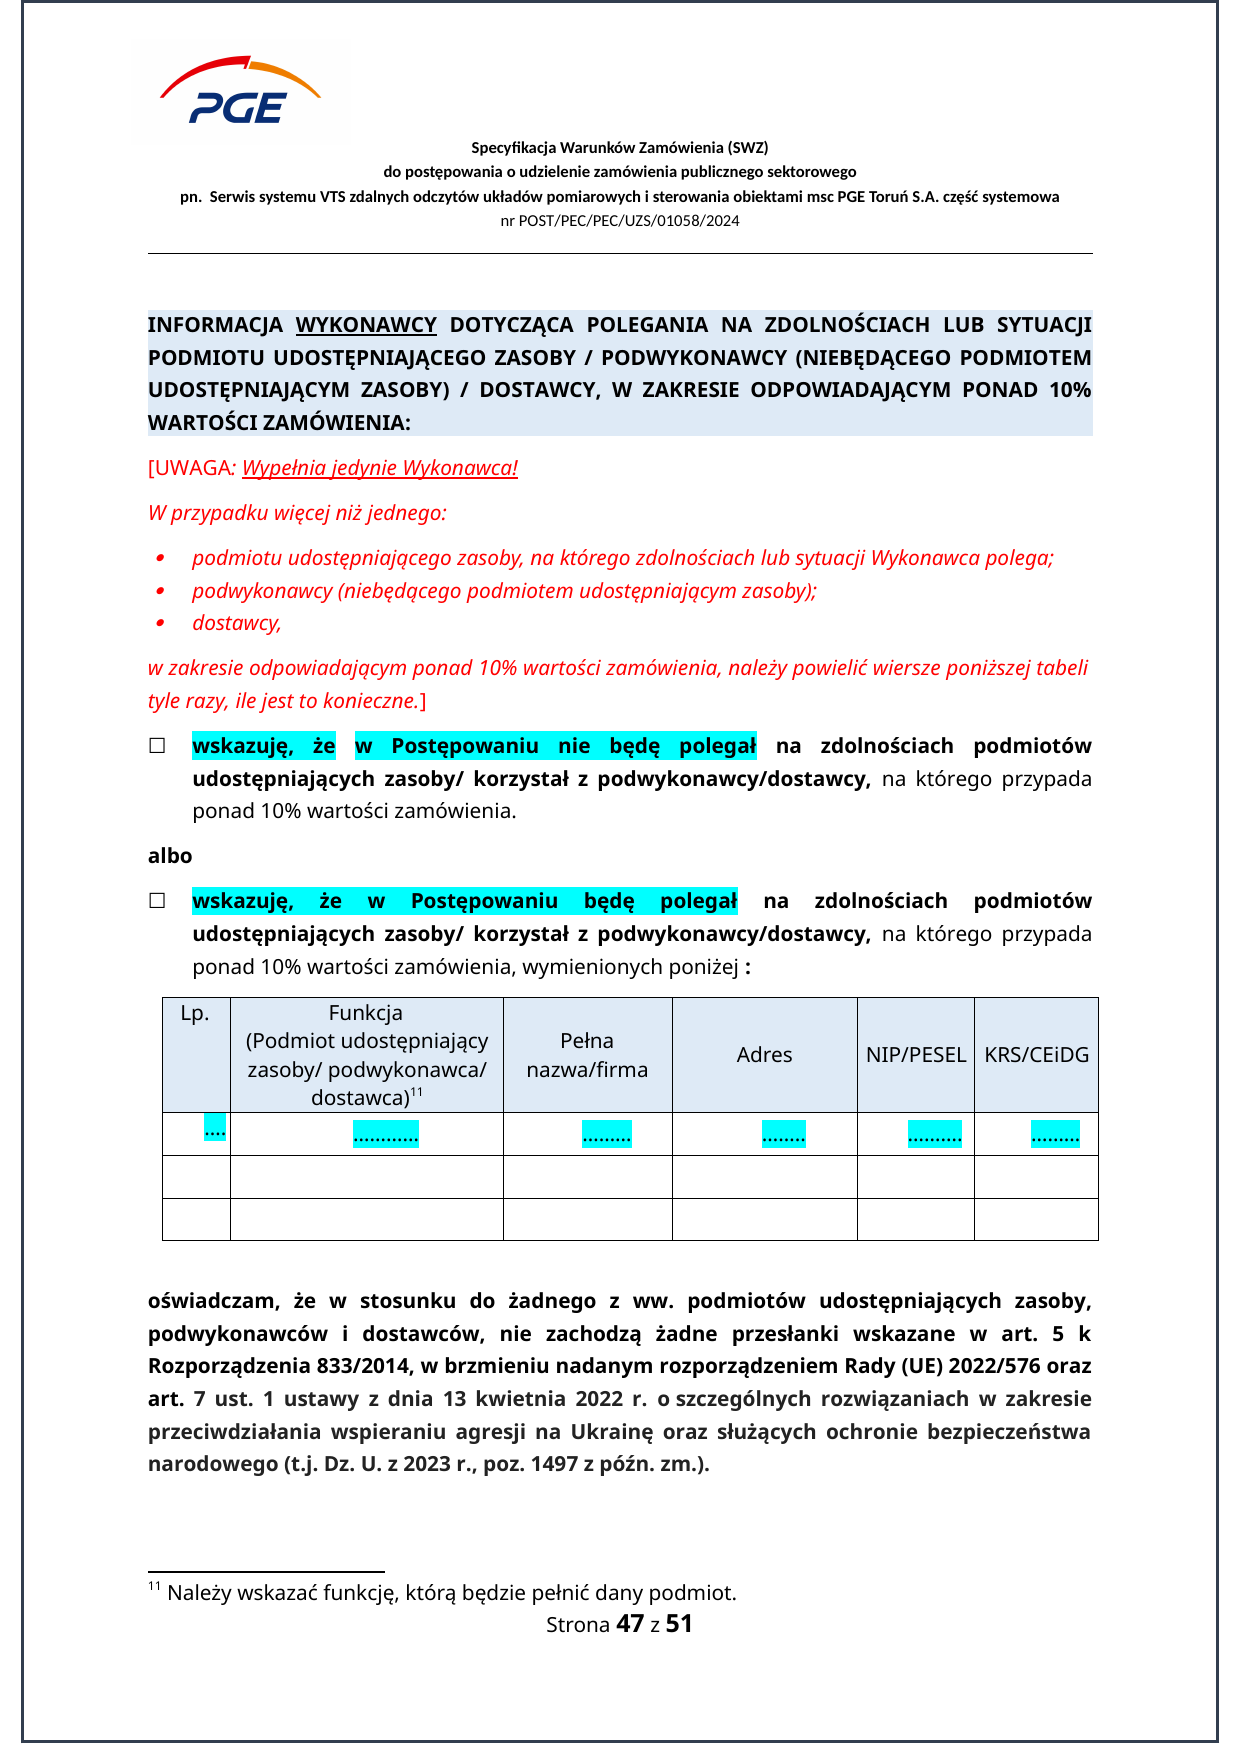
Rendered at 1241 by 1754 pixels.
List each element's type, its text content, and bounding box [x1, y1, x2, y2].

list podwykonawcy (niebędącego podmiotem udostępniającym zasoby); [154, 576, 1093, 604]
table_cell [163, 1156, 230, 1197]
table_header KRS/CEiDG [975, 998, 1098, 1112]
table_cell [231, 1199, 503, 1240]
table_cell [504, 1199, 672, 1240]
table_header Lp. [163, 998, 230, 1112]
table_cell [673, 1199, 857, 1240]
table_header NIP/PESEL [858, 998, 974, 1112]
table_cell ……… [975, 1113, 1098, 1154]
text wskazuję, że w Postępowaniu nie będę polegał na zdolnościach podmiotów udostępniających zasoby/ korzystał z podwykonawcy/dostawcy, na którego przypada ponad 10% wartości zamówienia. [148, 731, 1093, 825]
text INFORMACJA WYKONAWCY DOTYCZĄCA POLEGANIA NA ZDOLNOŚCIACH LUB SYTUACJI PODMIOTU UDOSTĘPNIAJĄCEGO ZASOBY / PODWYKONAWCY (NIEBĘDĄCEGO PODMIOTEM UDOSTĘPNIAJĄCYM ZASOBY) / DOSTAWCY, W ZAKRESIE ODPOWIADAJĄCYM PONAD 10% WARTOŚCI ZAMÓWIENIA: [148, 310, 1093, 436]
table_header Pełna nazwa/firma [504, 998, 672, 1112]
text wskazuję, że w Postępowaniu będę polegał na zdolnościach podmiotów udostępniających zasoby/ korzystał z podwykonawcy/dostawcy, na którego przypada ponad 10% wartości zamówienia, wymienionych poniżej : [148, 887, 1093, 980]
table_cell [673, 1156, 857, 1197]
table_cell [163, 1199, 230, 1240]
table_header Funkcja (Podmiot udostępniający zasoby/ podwykonawca/ dostawca) [231, 998, 503, 1112]
table_cell [975, 1199, 1098, 1240]
table_cell [975, 1156, 1098, 1197]
text W przypadku więcej niż jednego: [148, 498, 1093, 527]
table_cell ……… [504, 1113, 672, 1154]
text w zakresie odpowiadającym ponad 10% wartości zamówienia, należy powielić wiersze poniższej tabeli tyle razy, ile jest to konieczne.] [148, 653, 1093, 714]
table_cell …. [163, 1113, 230, 1154]
table_cell [231, 1156, 503, 1197]
table_cell ………… [231, 1113, 503, 1154]
table_cell [858, 1156, 974, 1197]
table_cell …….. [673, 1113, 857, 1154]
text albo [148, 842, 1093, 870]
text oświadczam, że w stosunku do żadnego z ww. podmiotów udostępniających zasoby, podwykonawców i dostawców, nie zachodzą żadne przesłanki wskazane w art. 5 k Rozporządzenia 833/2014, w brzmieniu nadanym rozporządzeniem Rady (UE) 2022/576 oraz art. 7 ust. 1 ustawy z dnia 13 kwietnia 2022 r. o szczególnych rozwiązaniach w zakresie przeciwdziałania wspieraniu agresji na Ukrainę oraz służących ochronie bezpieczeństwa narodowego (t.j. Dz. U. z 2023 r., poz. 1497 z późn. zm.). [148, 1286, 1093, 1478]
text [UWAGA: Wypełnia jedynie Wykonawca! [148, 453, 1093, 481]
list podmiotu udostępniającego zasoby, na którego zdolnościach lub sytuacji Wykonawca polega; [154, 543, 1093, 572]
table_cell [858, 1199, 974, 1240]
table_cell ………. [858, 1113, 974, 1154]
table_cell [504, 1156, 672, 1197]
list dostawcy, [154, 608, 1093, 637]
table_header Adres [673, 998, 857, 1112]
picture [131, 39, 351, 145]
